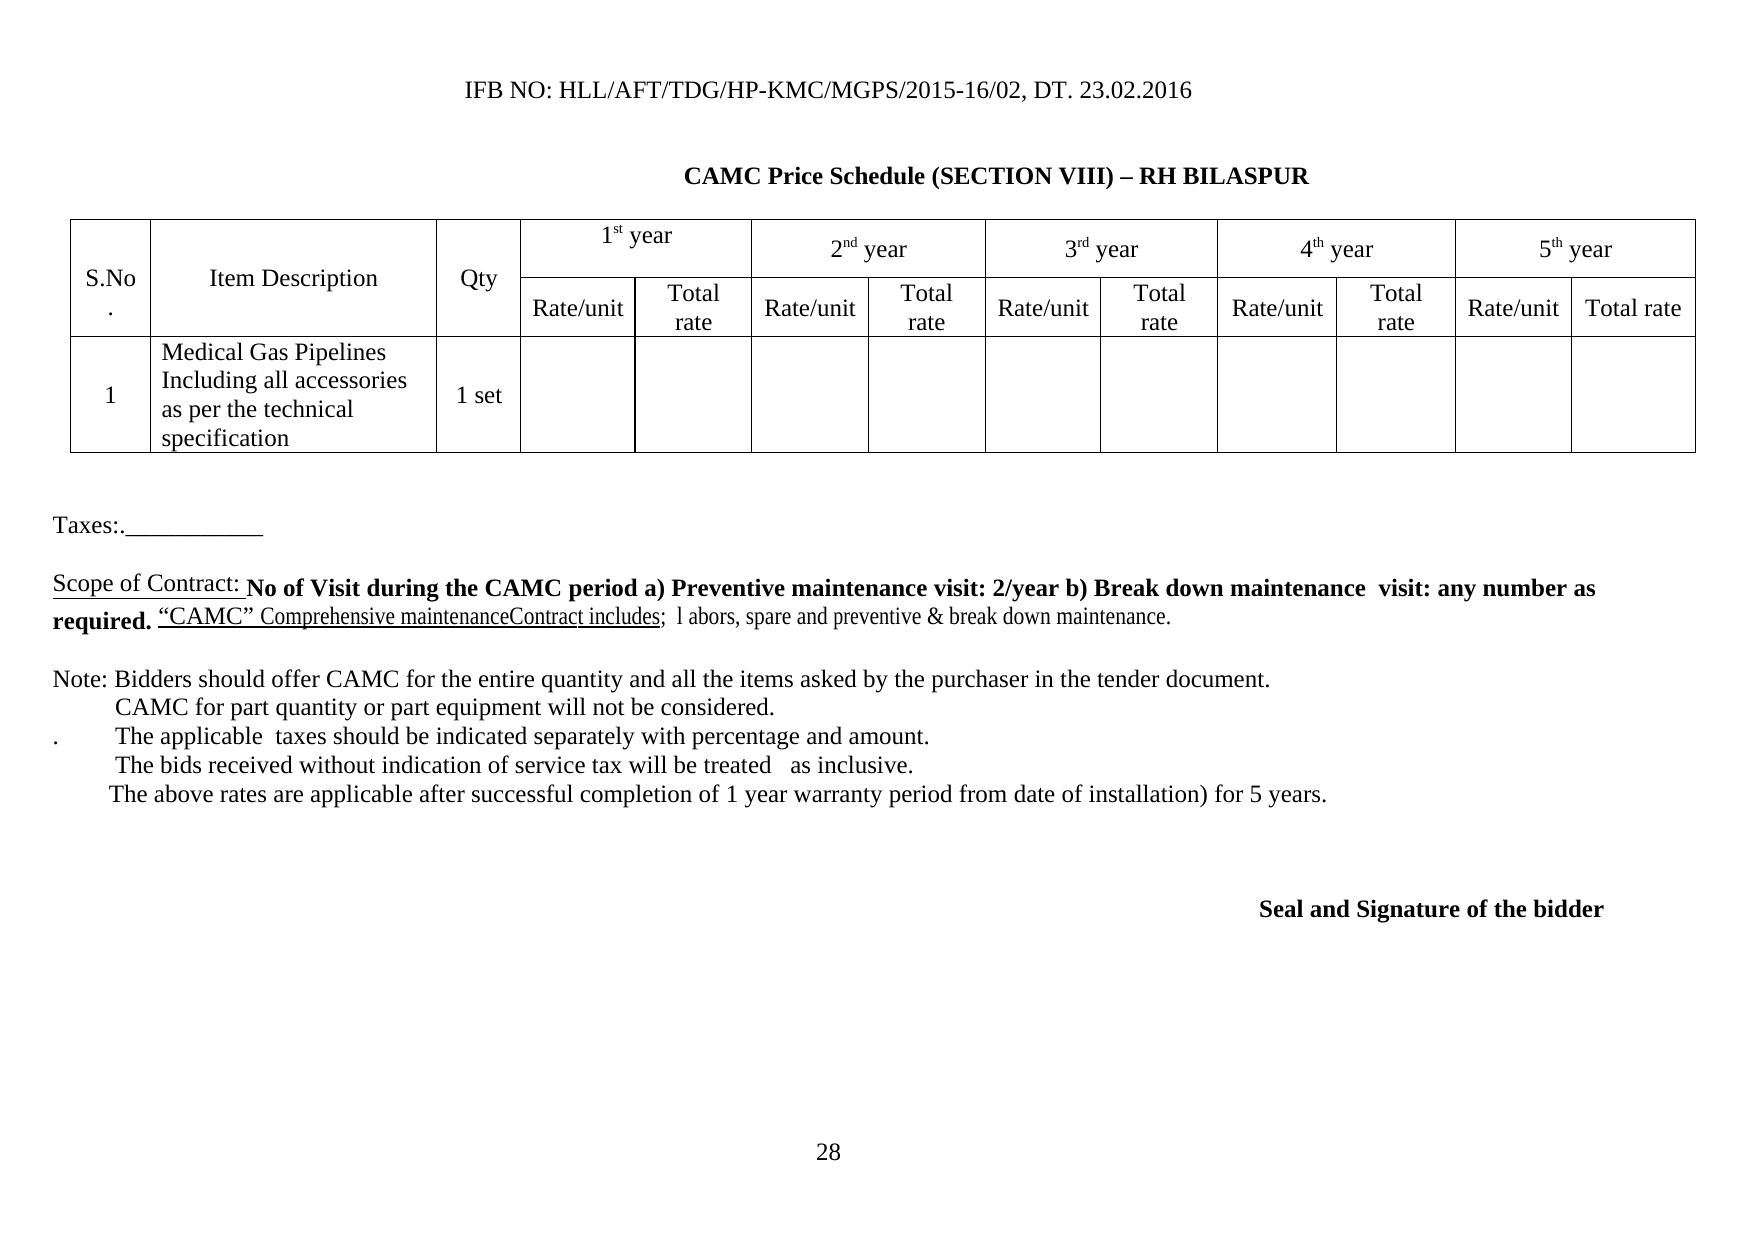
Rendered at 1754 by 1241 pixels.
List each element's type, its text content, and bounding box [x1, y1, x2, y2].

text CAMC for part quantity or part equipment will not be considered. [52, 692, 1604, 721]
text Taxes:.___________ [52, 510, 1604, 539]
table_cell [1572, 337, 1695, 452]
text CAMC Price Schedule (SECTION VIII) – RH BILASPUR [577, 161, 1604, 190]
table_cell 1 set [437, 337, 520, 452]
table_header 3rd year [986, 220, 1217, 277]
table_header Item Description [151, 220, 436, 336]
table_cell Rate/unit [521, 278, 634, 336]
table_cell [1456, 337, 1571, 452]
table_cell [986, 337, 1100, 452]
table_cell [869, 337, 985, 452]
table_cell Rate/unit [1218, 278, 1336, 336]
text . The applicable taxes should be indicated separately with percentage and amount. [52, 721, 1604, 750]
table_header 2nd year [752, 220, 985, 277]
table_header 1st year [521, 220, 751, 277]
table_cell [1101, 337, 1217, 452]
table_cell Total rate [1572, 278, 1695, 336]
table_cell Rate/unit [1456, 278, 1571, 336]
table_header Qty [437, 220, 520, 336]
table_cell [752, 337, 868, 452]
text The above rates are applicable after successful completion of 1 year warranty period from date of installation) for 5 years. [52, 779, 1604, 807]
table_header 5th year [1456, 220, 1695, 277]
text Note: Bidders should offer CAMC for the entire quantity and all the items asked by the purchaser in the tender document. [52, 664, 1604, 692]
text Scope of Contract: No of Visit during the CAMC period a) Preventive maintenance visit: 2/year b) Break down maintenance visit: any number as required. “CAMC” Comprehensive maintenanceContract includes; labors, spare and preventive & break down maintenance. [52, 568, 1604, 635]
table_header S.No. [71, 220, 150, 336]
table_header 4th year [1218, 220, 1455, 277]
text Seal and Signature of the bidder [52, 894, 1604, 922]
table_cell [636, 337, 751, 452]
table_cell Total rate [1337, 278, 1455, 336]
table_cell Rate/unit [986, 278, 1100, 336]
table_cell [1337, 337, 1455, 452]
table_cell Medical Gas Pipelines Including all accessories as per the technical specification [151, 337, 436, 452]
table_cell 1 [71, 337, 150, 452]
table_cell Total rate [1101, 278, 1217, 336]
table_cell [521, 337, 634, 452]
table_cell Total rate [636, 278, 751, 336]
text The bids received without indication of service tax will be treated as inclusive. [52, 750, 1604, 779]
table_cell [1218, 337, 1336, 452]
table_cell Rate/unit [752, 278, 868, 336]
table_cell Total rate [869, 278, 985, 336]
